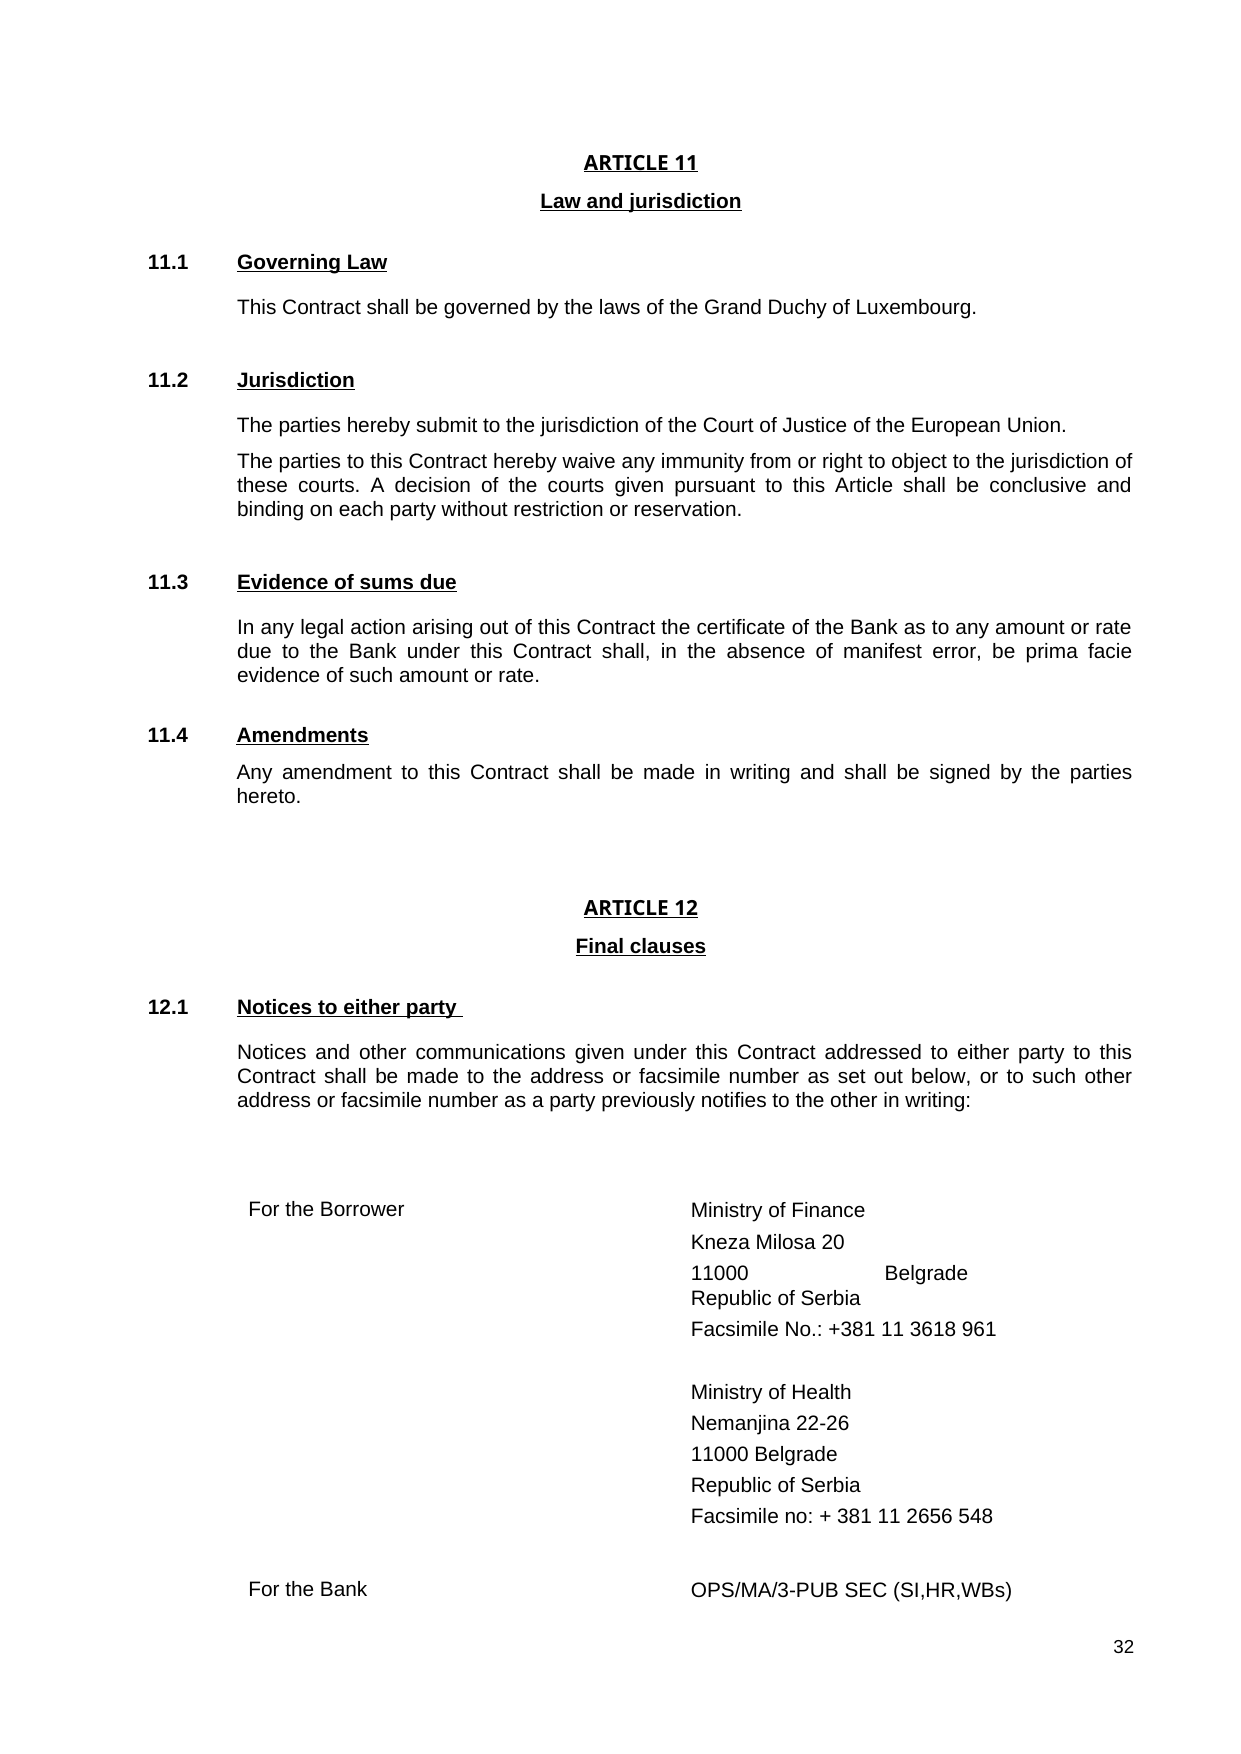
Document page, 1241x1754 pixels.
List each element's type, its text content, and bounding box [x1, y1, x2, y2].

subtitle Jurisdiction [148, 368, 1134, 392]
subtitle Amendments [147, 723, 1134, 747]
title Final clauses [148, 934, 1134, 958]
text The parties to this Contract hereby waive any immunity from or right to object to the jurisdiction of these courts. A decision of the courts given pursuant to this Article shall be conclusive and binding on each party without restriction or reservation. [237, 449, 1134, 521]
text The parties hereby submit to the jurisdiction of the Court of Justice of the European Union. [237, 413, 1134, 437]
subtitle Notices to either party [148, 995, 1134, 1019]
table_header For the Borrower [237, 1197, 671, 1576]
text In any legal action arising out of this Contract the certificate of the Bank as to any amount or rate due to the Bank under this Contract shall, in the absence of manifest error, be prima facie evidence of such amount or rate. [237, 615, 1134, 687]
title Law and jurisdiction [148, 189, 1134, 213]
text This Contract shall be governed by the laws of the Grand Duchy of Luxembourg. [237, 295, 1134, 319]
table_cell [671, 1576, 1115, 1601]
subtitle Governing Law [148, 250, 1134, 274]
text Notices and other communications given under this Contract addressed to either party to this Contract shall be made to the address or facsimile number as set out below, or to such other address or facsimile number as a party previously notifies to the other in writing: [237, 1040, 1134, 1112]
table_header Ministry of Finance Kneza Milosa 20 11000 Belgrade Republic of Serbia Facsimile No.: +381 11 3618 961 Ministry of Health Nemanjina 22-26 11000 Belgrade Republic of Serbia Facsimile no: + 381 11 2656 548 [671, 1197, 1115, 1576]
table_cell For the Bank [237, 1576, 671, 1601]
subtitle Evidence of sums due [148, 570, 1134, 594]
subtitle Any amendment to this Contract shall be made in writing and shall be signed by the parties hereto. [236, 759, 1134, 807]
